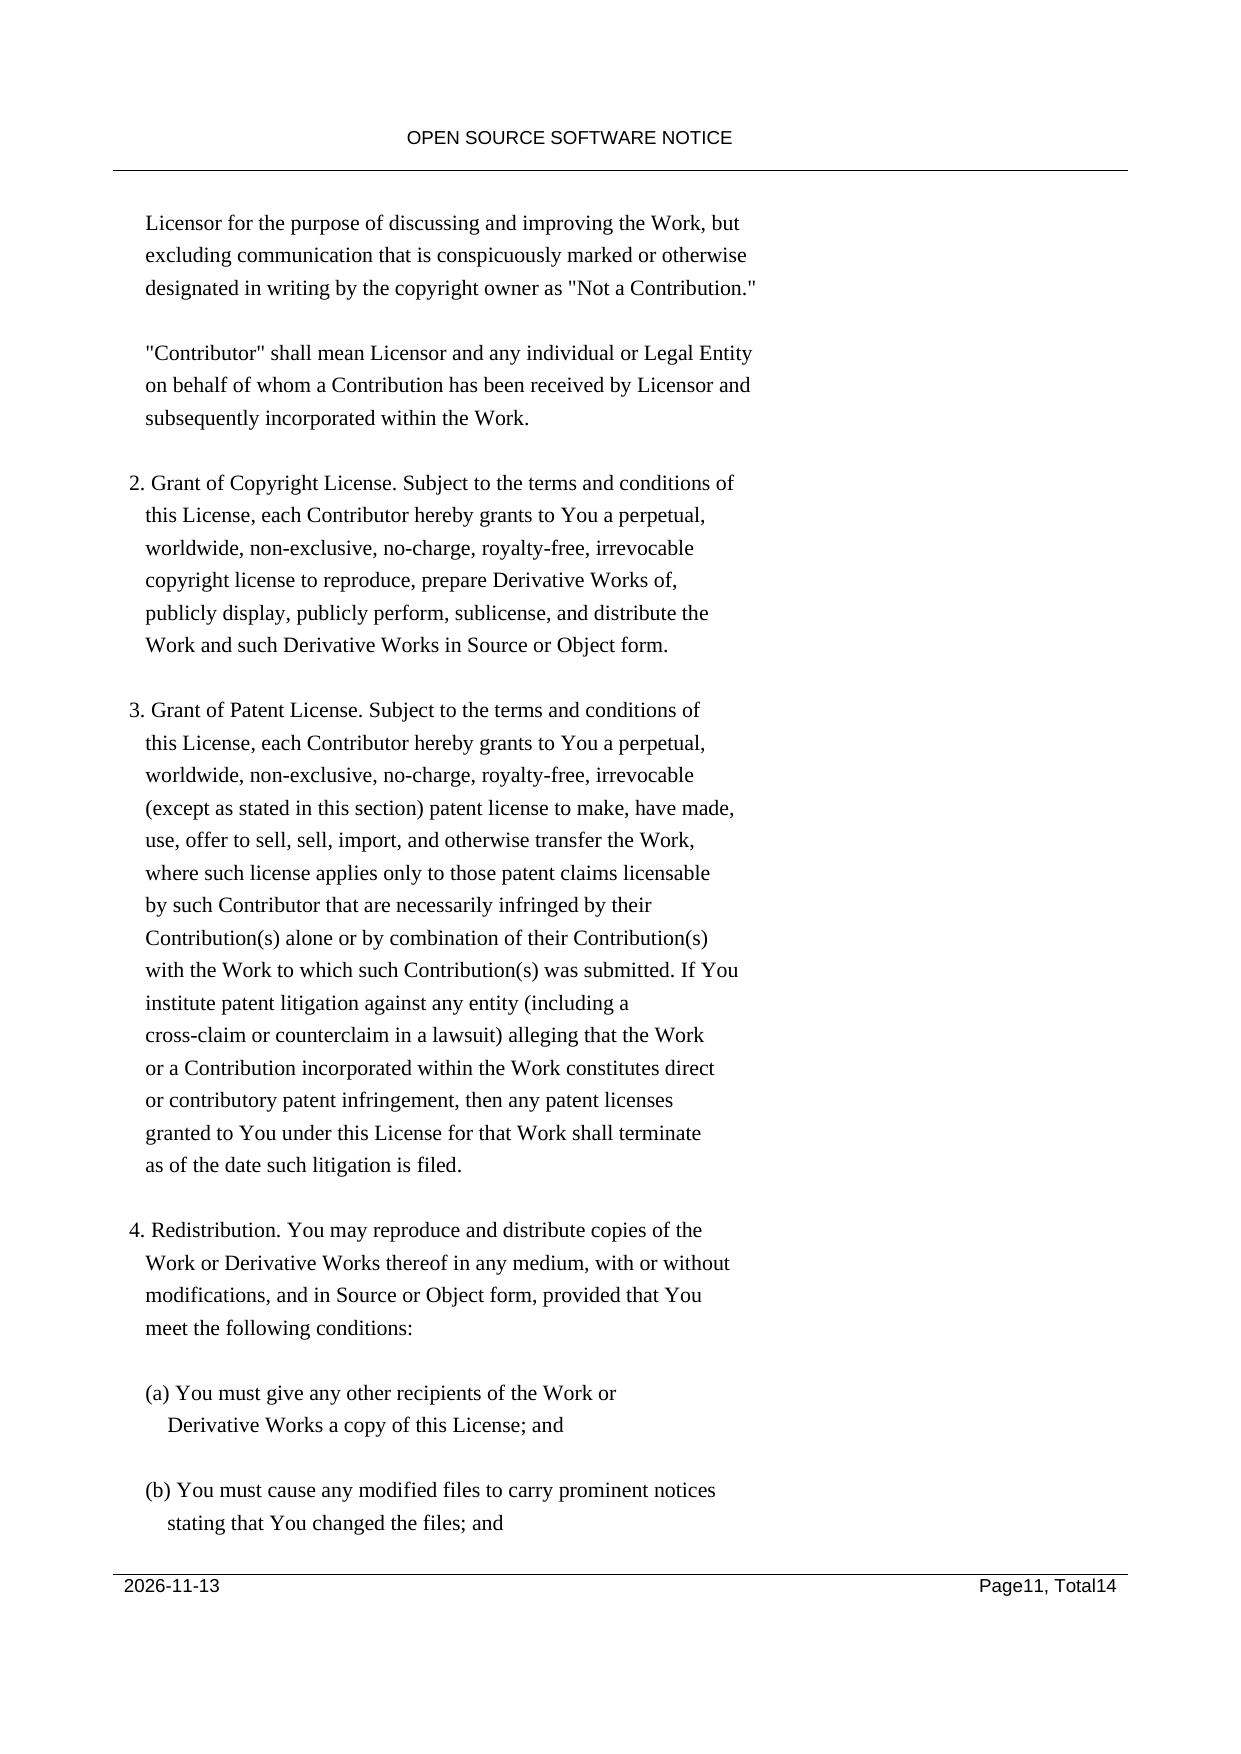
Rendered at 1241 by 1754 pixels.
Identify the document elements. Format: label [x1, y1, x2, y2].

text [112, 206, 1128, 1539]
